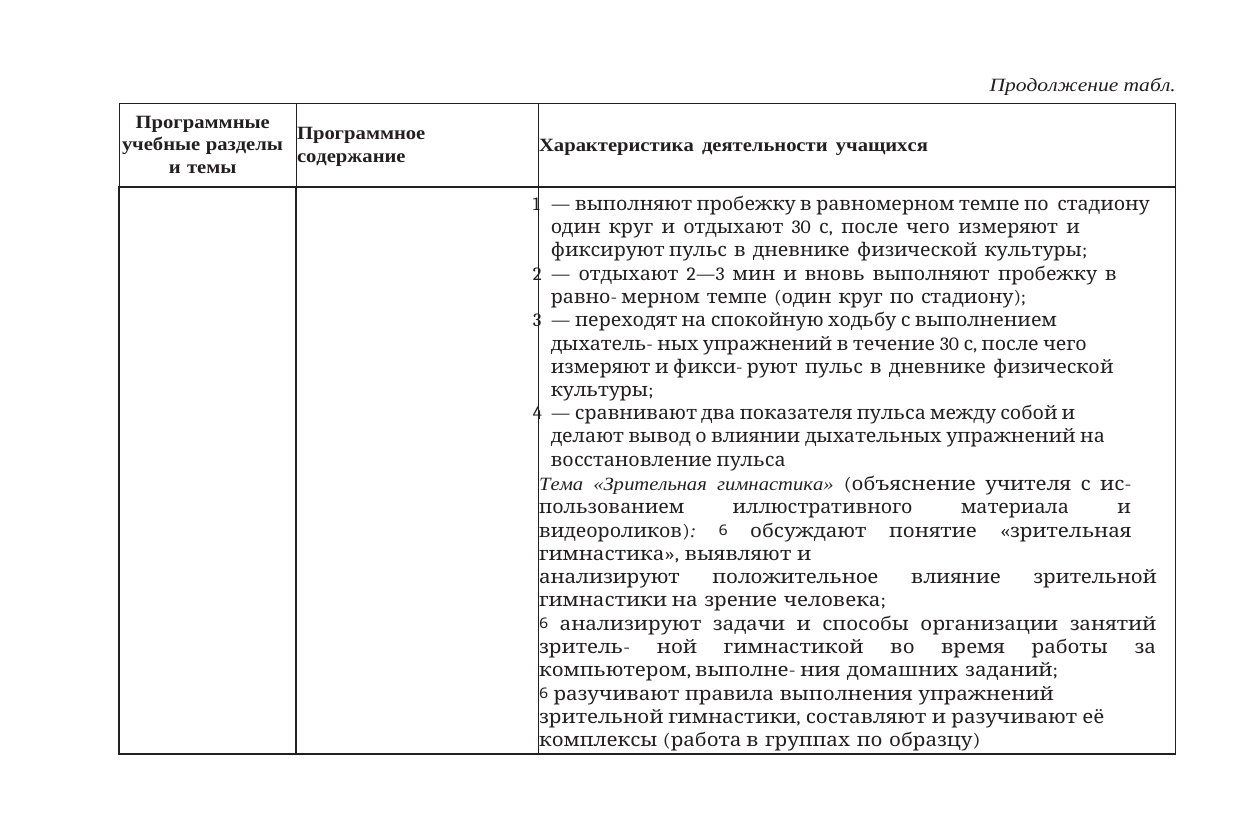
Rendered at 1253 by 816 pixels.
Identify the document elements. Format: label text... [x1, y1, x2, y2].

table_cell [297, 188, 538, 753]
table_header Характеристика деятельности учащихся [539, 104, 1175, 186]
table_cell — выполняют пробежку в равномерном темпе по стадиону один круг и отдыхают 30 с, после чего измеряют и фиксируют пульс в дневнике физической культуры; — отдыхают 2—3 мин и вновь выполняют пробежку в равно- мерном темпе (один круг по стадиону); — переходят на спокойную ходьбу с выполнением дыхатель- ных упражнений в течение 30 с, после чего измеряют и фикси- руют пульс в дневнике физической культуры; — сравнивают два показателя пульса между собой и делают вывод о влиянии дыхательных упражнений на восстановление пульса Тема «Зрительная гимнастика» (объяснение учителя с ис- пользованием иллюстративного материала и видеороликов): 6 обсуждают понятие «зрительная гимнастика», выявляют и анализируют положительное влияние зрительной гимнастики на зрение человека; 6 анализируют задачи и способы организации занятий зритель- ной гимнастикой во время работы за компьютером, выполне- ния домашних заданий; 6 разучивают правила выполнения упражнений зрительной гимнастики, составляют и разучивают её комплексы (работа в группах по образцу) [539, 188, 1175, 753]
table_header Программные учебные разделы и темы [120, 104, 296, 186]
table_cell [120, 188, 295, 753]
text Продолжение табл. [106, 74, 1176, 95]
table_header Программное содержание [297, 104, 538, 186]
